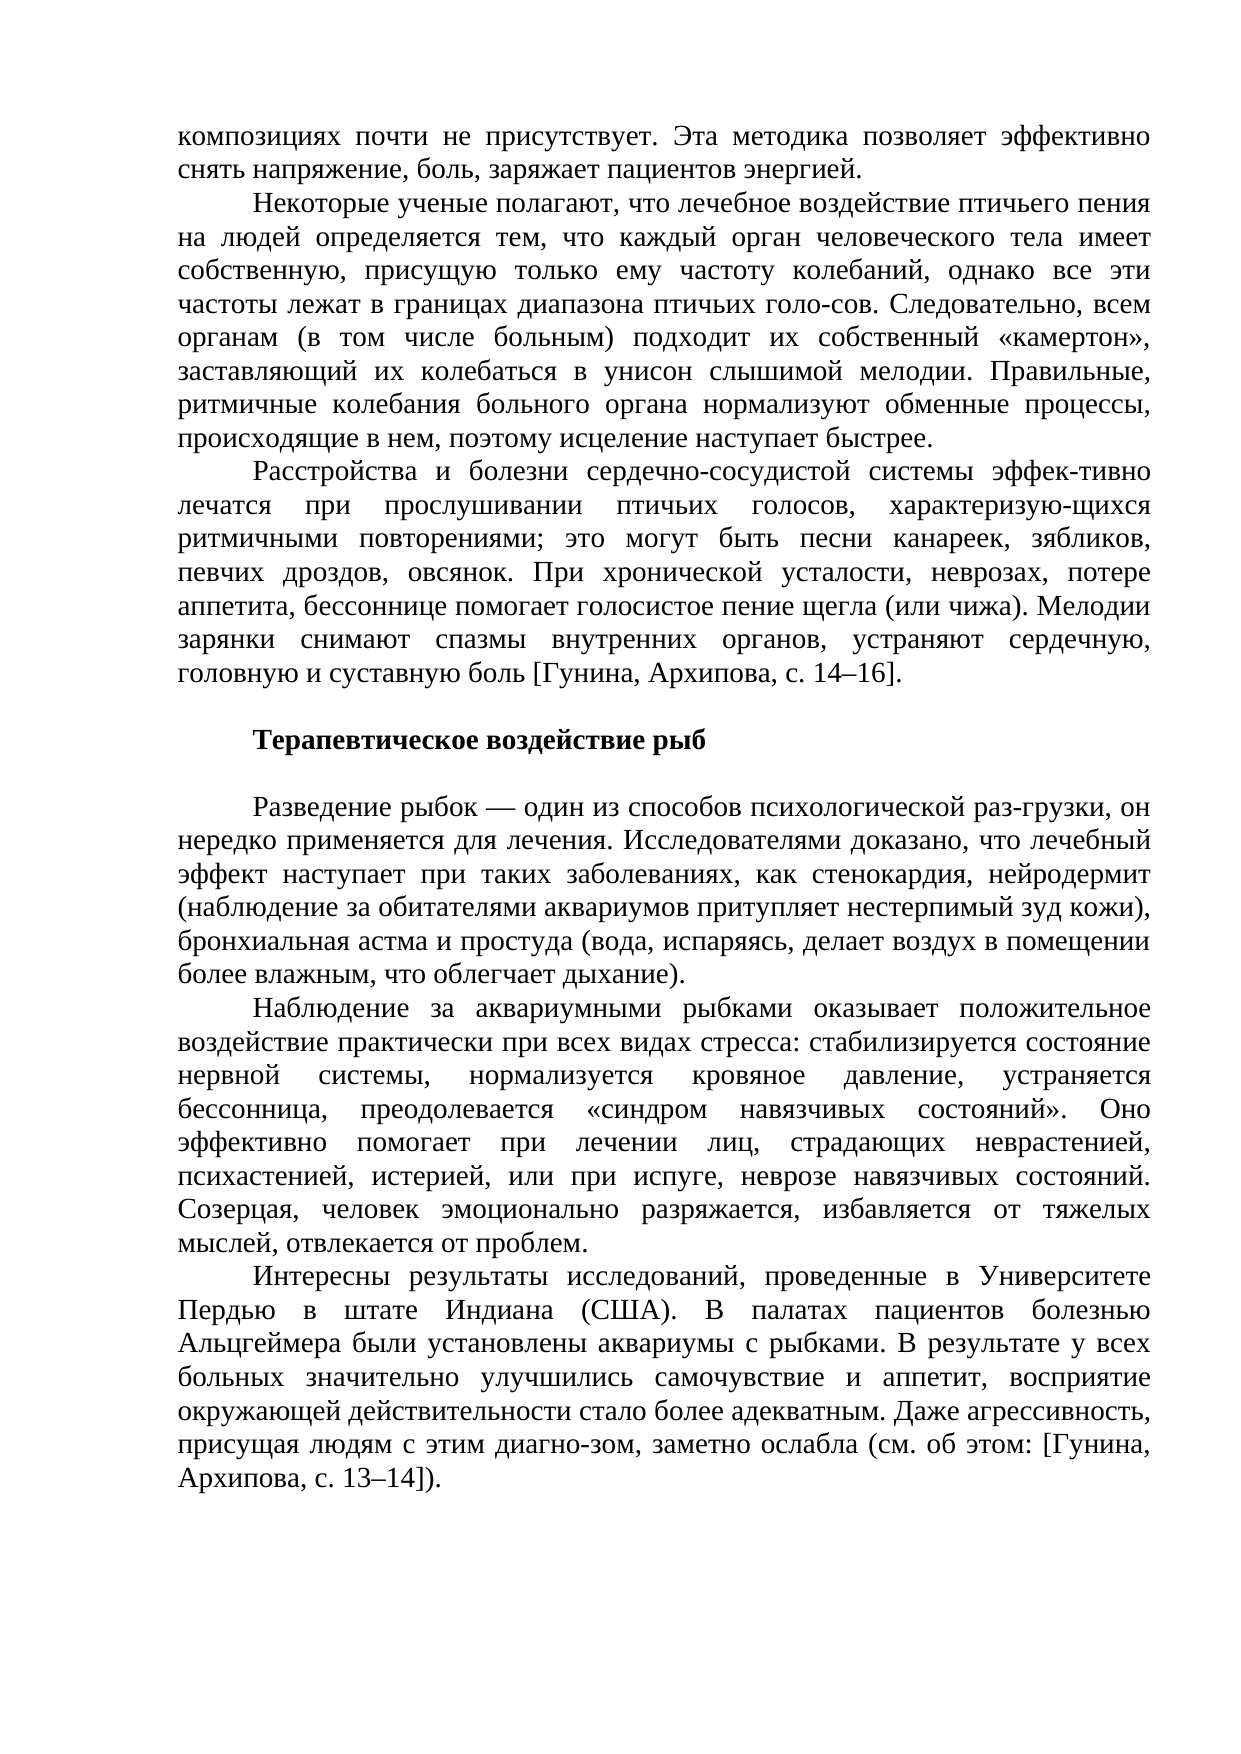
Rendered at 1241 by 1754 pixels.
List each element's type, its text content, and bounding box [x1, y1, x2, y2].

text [177, 118, 1152, 185]
text Наблюдение за аквариумными рыбками оказывает положительное воздействие практически при всех видах стресса: стабилизируется состояние нервной системы, нормализуется кровяное давление, устраняется бессонница, преодолевается «синдром навязчивых состояний». Оно эффективно помогает при лечении лиц, страдающих неврастенией, психастенией, истерией, или при испуге, неврозе навязчивых состояний. Созерцая, человек эмоционально разряжается, избавляется от тяжелых мыслей, отвлекается от проблем. [177, 990, 1152, 1258]
text Некоторые ученые полагают, что лечебное воздействие птичьего пения на людей определяется тем, что каждый орган человеческого тела имеет собственную, присущую только ему частоту колебаний, однако все эти частоты лежат в границах диапазона птичьих голо-сов. Следовательно, всем органам (в том числе больным) подходит их собственный «камертон», заставляющий их колебаться в унисон слышимой мелодии. Правильные, ритмичные колебания больного органа нормализуют обменные процессы, происходящие в нем, поэтому исцеление наступает быстрее. [177, 185, 1152, 453]
text Расстройства и болезни сердечно-сосудистой системы эффек-тивно лечатся при прослушивании птичьих голосов, характеризую-щихся ритмичными повторениями; это могут быть песни канареек, зябликов, певчих дроздов, овсянок. При хронической усталости, неврозах, потере аппетита, бессоннице помогает голосистое пение щегла (или чижа). Мелодии зарянки снимают спазмы внутренних органов, устраняют сердечную, головную и суставную боль [Гунина, Архипова, с. 14–16]. [177, 453, 1152, 688]
text Интересны результаты исследований, проведенные в Университете Пердью в штате Индиана (США). В палатах пациентов болезнью Альцгеймера были установлены аквариумы с рыбками. В результате у всех больных значительно улучшились самочувствие и аппетит, восприятие окружающей действительности стало более адекватным. Даже агрессивность, присущая людям с этим диагно-зом, заметно ослабла (см. об этом: [Гунина, Архипова, с. 13–14]). [177, 1258, 1152, 1493]
text Разведение рыбок — один из способов психологической раз-грузки, он нередко применяется для лечения. Исследователями доказано, что лечебный эффект наступает при таких заболеваниях, как стенокардия, нейродермит (наблюдение за обитателями аквариумов притупляет нестерпимый зуд кожи), бронхиальная астма и простуда (вода, испаряясь, делает воздух в помещении более влажным, что облегчает дыхание). [177, 789, 1152, 990]
text Терапевтическое воздействие рыб [177, 722, 1152, 755]
